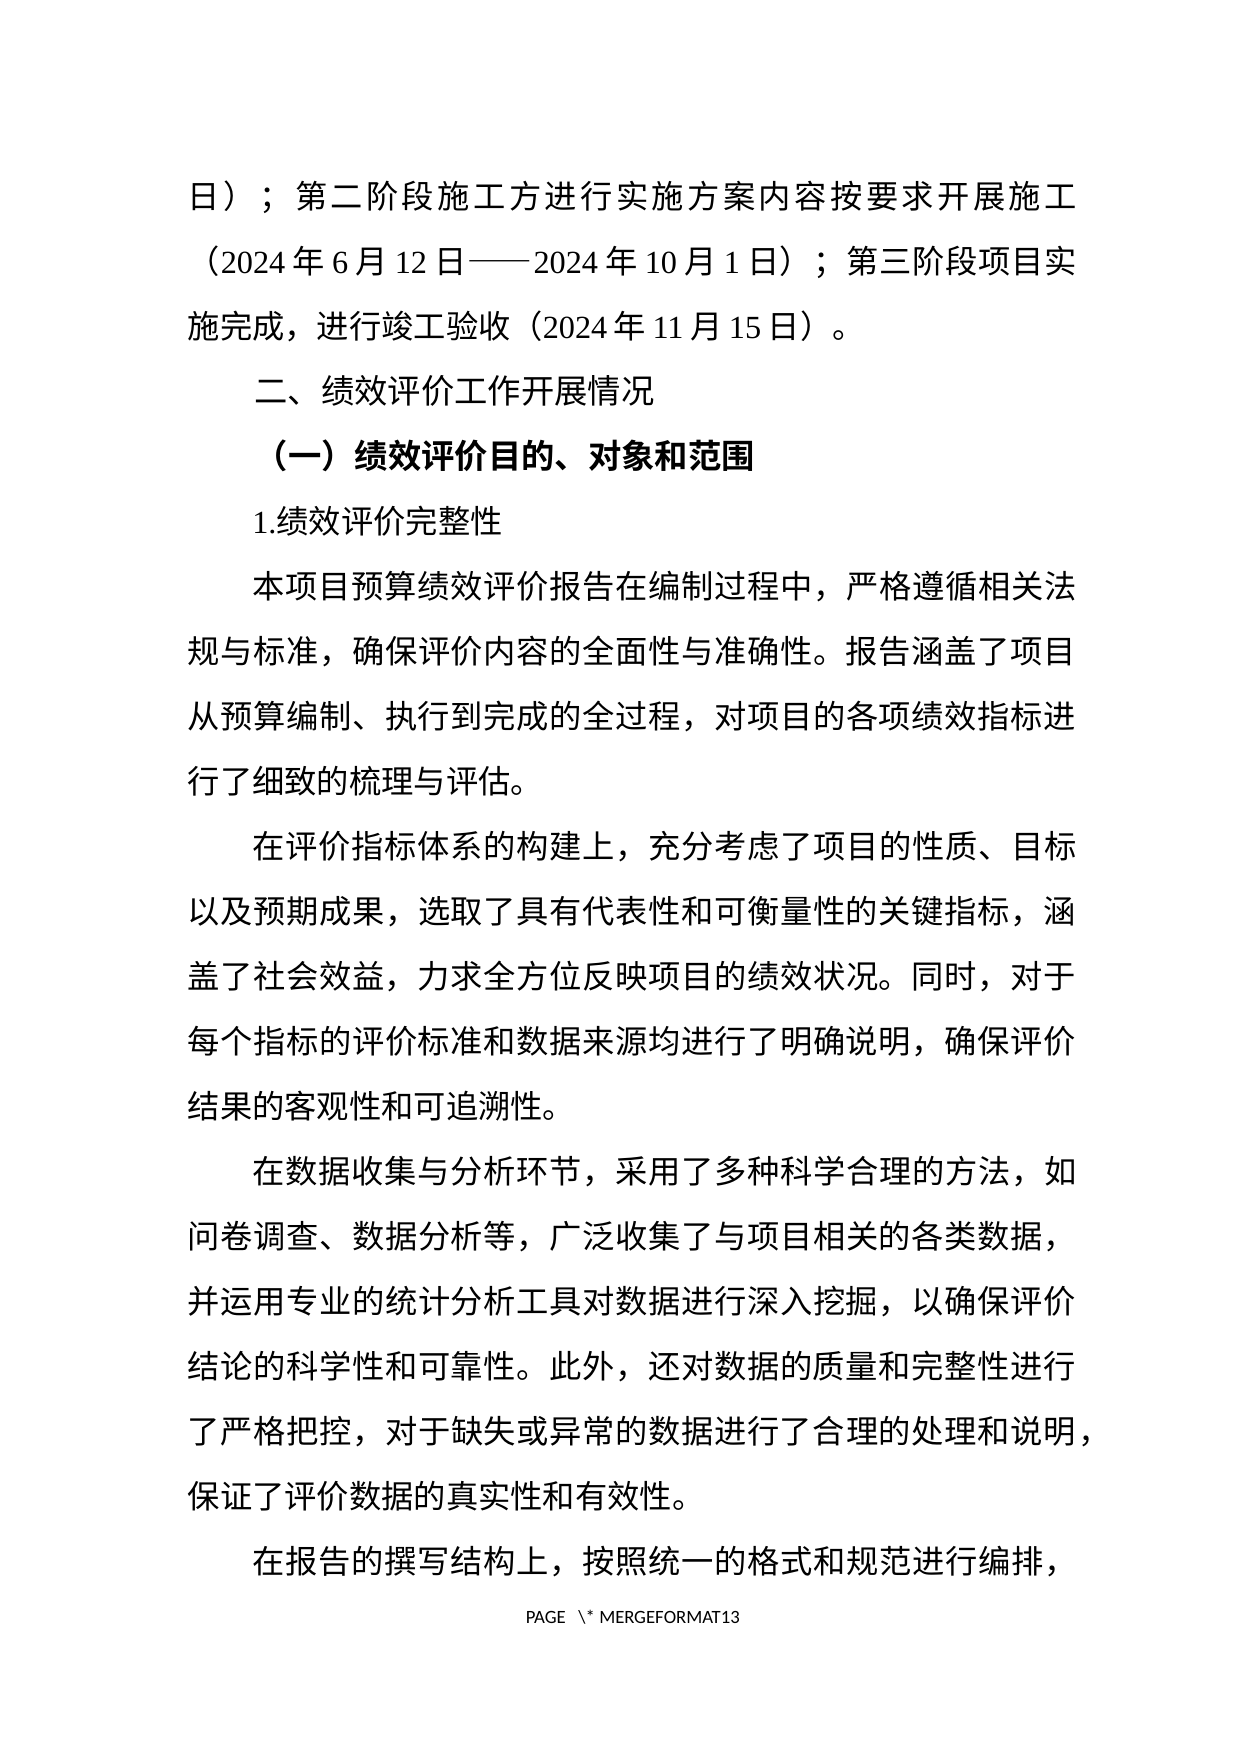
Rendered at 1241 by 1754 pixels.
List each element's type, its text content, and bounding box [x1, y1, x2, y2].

title 1.绩效评价完整性 [187, 487, 1078, 552]
text （一）绩效评价目的、对象和范围 [187, 422, 1078, 487]
text 本项目预算绩效评价报告在编制过程中，严格遵循相关法规与标准，确保评价内容的全面性与准确性。报告涵盖了项目从预算编制、执行到完成的全过程，对项目的各项绩效指标进行了细致的梳理与评估。 [187, 552, 1078, 812]
text 在评价指标体系的构建上，充分考虑了项目的性质、目标以及预期成果，选取了具有代表性和可衡量性的关键指标，涵盖了社会效益，力求全方位反映项目的绩效状况。同时，对于每个指标的评价标准和数据来源均进行了明确说明，确保评价结果的客观性和可追溯性。 [187, 812, 1078, 1137]
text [187, 1527, 1078, 1592]
text 在数据收集与分析环节，采用了多种科学合理的方法，如问卷调查、数据分析等，广泛收集了与项目相关的各类数据，并运用专业的统计分析工具对数据进行深入挖掘，以确保评价结论的科学性和可靠性。此外，还对数据的质量和完整性进行了严格把控，对于缺失或异常的数据进行了合理的处理和说明，保证了评价数据的真实性和有效性。 [187, 1137, 1078, 1527]
text 二、绩效评价工作开展情况 [187, 357, 1078, 422]
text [187, 162, 1078, 357]
